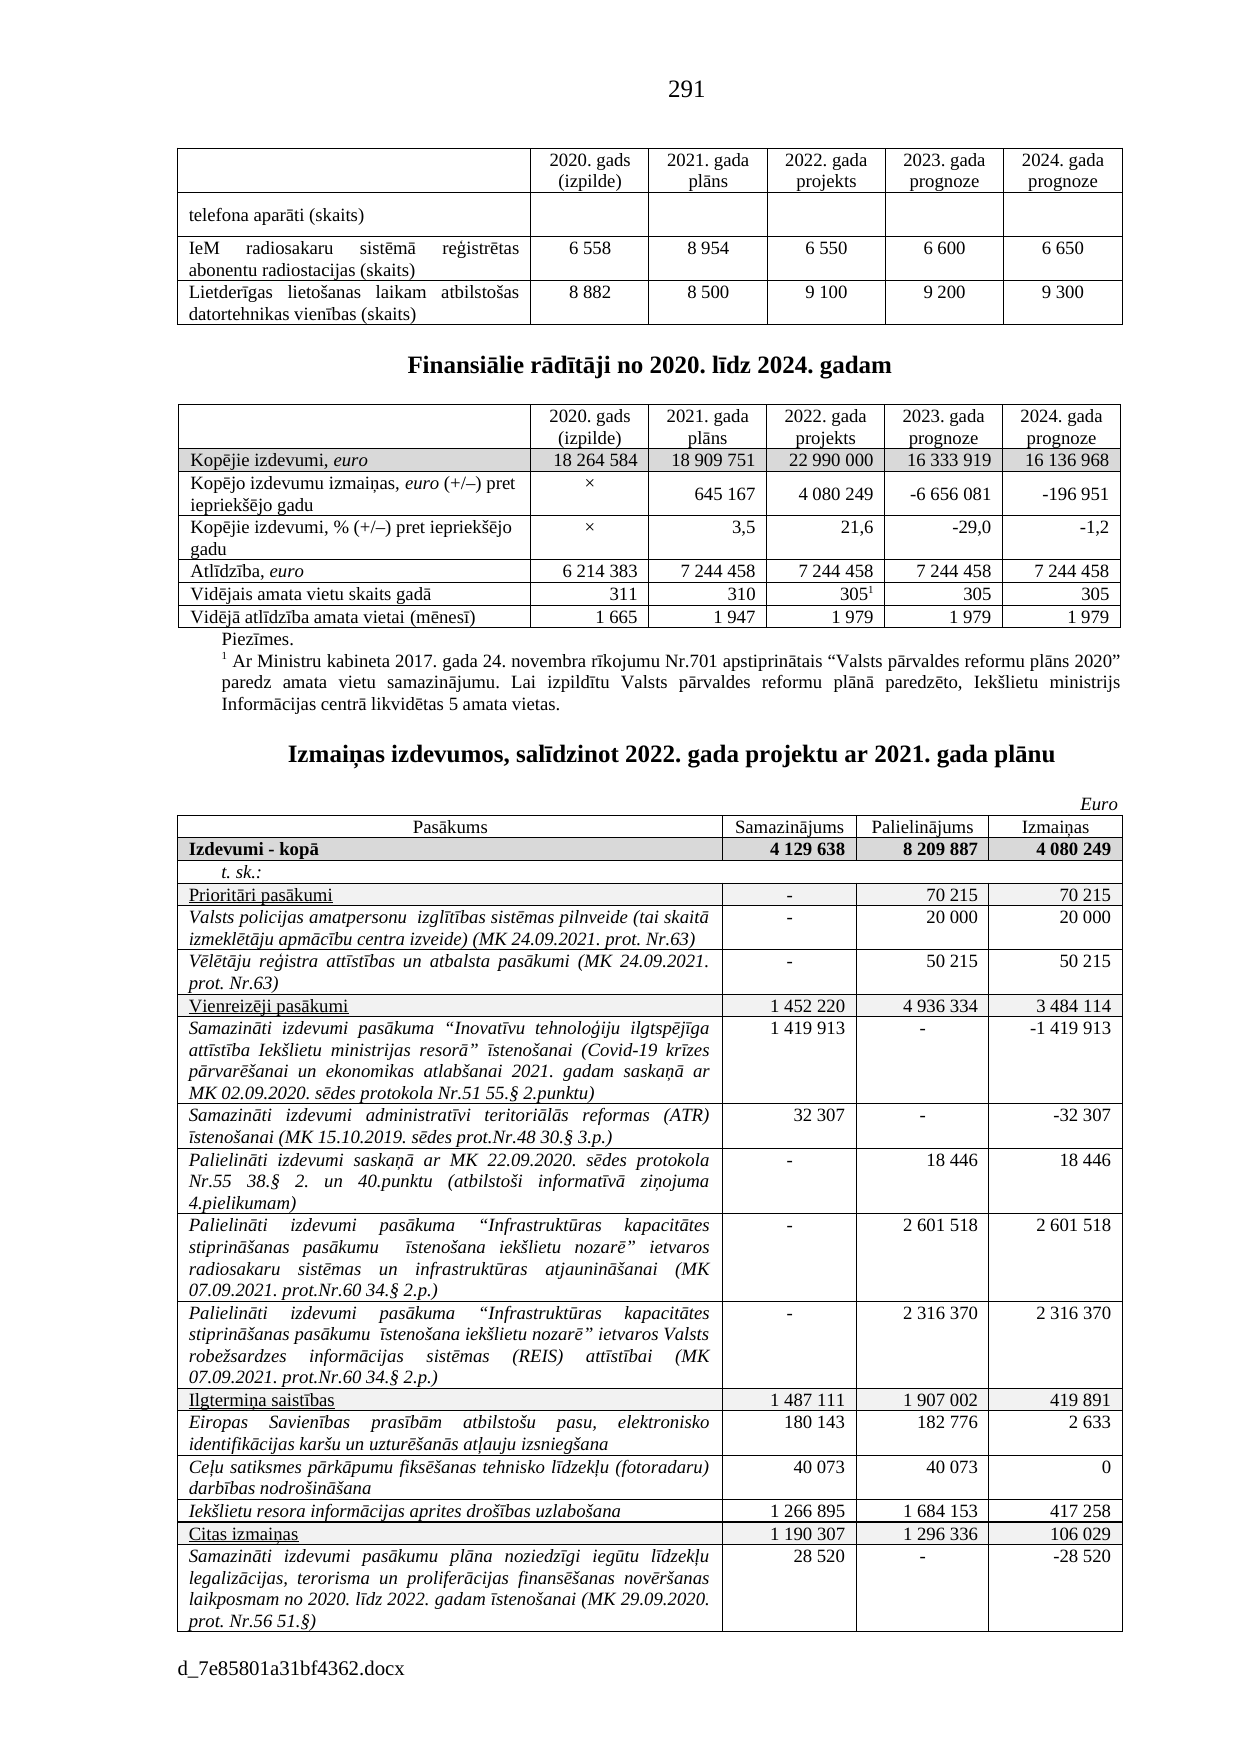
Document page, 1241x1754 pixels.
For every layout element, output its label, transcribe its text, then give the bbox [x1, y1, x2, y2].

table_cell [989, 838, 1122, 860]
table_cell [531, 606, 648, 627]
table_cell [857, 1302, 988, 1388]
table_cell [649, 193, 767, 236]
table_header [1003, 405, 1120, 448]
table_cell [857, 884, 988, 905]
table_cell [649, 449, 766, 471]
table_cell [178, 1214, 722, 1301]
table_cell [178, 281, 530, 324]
text Euro [1002, 793, 1122, 815]
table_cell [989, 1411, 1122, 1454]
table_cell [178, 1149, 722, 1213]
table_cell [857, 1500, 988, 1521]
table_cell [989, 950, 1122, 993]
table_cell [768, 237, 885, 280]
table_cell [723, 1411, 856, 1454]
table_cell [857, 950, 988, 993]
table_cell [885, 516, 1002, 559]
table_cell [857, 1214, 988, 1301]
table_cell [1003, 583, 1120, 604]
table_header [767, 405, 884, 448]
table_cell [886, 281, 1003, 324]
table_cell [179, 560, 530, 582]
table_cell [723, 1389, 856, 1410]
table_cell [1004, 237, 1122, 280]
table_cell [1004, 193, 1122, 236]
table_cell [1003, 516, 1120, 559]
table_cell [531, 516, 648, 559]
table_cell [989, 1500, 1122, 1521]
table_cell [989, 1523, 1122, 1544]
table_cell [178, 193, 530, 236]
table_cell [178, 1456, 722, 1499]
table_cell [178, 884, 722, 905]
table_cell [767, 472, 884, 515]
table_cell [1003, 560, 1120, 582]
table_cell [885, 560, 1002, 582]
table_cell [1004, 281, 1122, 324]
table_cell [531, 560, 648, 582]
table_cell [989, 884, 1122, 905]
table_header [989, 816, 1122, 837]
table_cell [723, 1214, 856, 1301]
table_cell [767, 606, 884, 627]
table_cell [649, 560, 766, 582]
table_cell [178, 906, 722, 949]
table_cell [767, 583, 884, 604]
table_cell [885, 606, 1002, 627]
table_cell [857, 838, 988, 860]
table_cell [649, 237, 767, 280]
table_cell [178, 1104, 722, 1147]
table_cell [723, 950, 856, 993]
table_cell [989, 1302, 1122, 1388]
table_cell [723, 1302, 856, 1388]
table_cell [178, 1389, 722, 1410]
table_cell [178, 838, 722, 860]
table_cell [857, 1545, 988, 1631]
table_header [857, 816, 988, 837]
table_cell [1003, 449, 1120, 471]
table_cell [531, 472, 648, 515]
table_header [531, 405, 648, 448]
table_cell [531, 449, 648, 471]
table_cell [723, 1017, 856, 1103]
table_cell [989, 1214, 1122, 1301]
text Izmaiņas izdevumos, salīdzinot 2022. gada projektu ar 2021. gada plānu [221, 739, 1122, 768]
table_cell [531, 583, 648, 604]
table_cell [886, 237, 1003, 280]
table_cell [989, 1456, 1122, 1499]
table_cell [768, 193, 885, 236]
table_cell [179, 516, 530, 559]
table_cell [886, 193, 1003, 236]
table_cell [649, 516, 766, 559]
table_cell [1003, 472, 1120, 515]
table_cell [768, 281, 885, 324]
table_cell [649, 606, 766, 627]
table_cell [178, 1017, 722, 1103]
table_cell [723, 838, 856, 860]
text Piezīmes. [221, 628, 1122, 650]
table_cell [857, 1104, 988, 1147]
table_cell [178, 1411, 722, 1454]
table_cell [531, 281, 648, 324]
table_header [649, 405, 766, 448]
table_header [178, 149, 530, 192]
text 1 Ar Ministru kabineta 2017. gada 24. novembra rīkojumu Nr.701 apstiprinātais “Valsts pārvaldes reformu plāns 2020” paredz amata vietu samazinājumu. Lai izpildītu Valsts pārvaldes reformu plānā paredzēto, Iekšlietu ministrijs Informācijas centrā likvidētas 5 amata vietas. [221, 650, 1122, 714]
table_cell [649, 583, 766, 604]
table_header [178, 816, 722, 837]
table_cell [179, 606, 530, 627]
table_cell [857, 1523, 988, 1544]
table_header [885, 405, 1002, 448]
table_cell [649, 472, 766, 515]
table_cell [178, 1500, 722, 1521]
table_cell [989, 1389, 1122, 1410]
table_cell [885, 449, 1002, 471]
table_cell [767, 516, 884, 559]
table_header 2021. gada plāns [649, 149, 767, 192]
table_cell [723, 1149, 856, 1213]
table_header 2024. gada prognoze [1004, 149, 1122, 192]
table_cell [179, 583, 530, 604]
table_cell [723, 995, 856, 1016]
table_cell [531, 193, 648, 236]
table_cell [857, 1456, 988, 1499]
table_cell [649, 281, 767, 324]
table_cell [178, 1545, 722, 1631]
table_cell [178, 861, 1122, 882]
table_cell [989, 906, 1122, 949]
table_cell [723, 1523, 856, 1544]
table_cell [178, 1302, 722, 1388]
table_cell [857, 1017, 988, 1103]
table_header 2023. gada prognoze [886, 149, 1003, 192]
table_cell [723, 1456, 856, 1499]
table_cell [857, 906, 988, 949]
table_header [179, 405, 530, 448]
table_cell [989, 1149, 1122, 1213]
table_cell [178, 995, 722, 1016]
table_header 2020. gads (izpilde) [531, 149, 648, 192]
text Finansiālie rādītāji no 2020. līdz 2024. gadam [177, 350, 1122, 379]
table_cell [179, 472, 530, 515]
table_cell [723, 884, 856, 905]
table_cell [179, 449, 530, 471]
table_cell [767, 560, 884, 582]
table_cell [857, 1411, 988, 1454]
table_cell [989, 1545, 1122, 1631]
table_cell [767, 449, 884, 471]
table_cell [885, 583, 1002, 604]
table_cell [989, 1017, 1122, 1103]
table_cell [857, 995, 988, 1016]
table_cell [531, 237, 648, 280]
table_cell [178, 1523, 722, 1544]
table_header 2022. gada projekts [768, 149, 885, 192]
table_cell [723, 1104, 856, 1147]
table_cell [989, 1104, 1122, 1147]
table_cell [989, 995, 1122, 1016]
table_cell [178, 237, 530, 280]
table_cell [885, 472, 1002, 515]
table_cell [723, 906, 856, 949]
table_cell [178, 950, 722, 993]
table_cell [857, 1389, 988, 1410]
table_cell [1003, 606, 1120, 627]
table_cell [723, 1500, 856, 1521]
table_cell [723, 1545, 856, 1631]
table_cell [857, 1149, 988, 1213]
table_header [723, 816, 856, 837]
